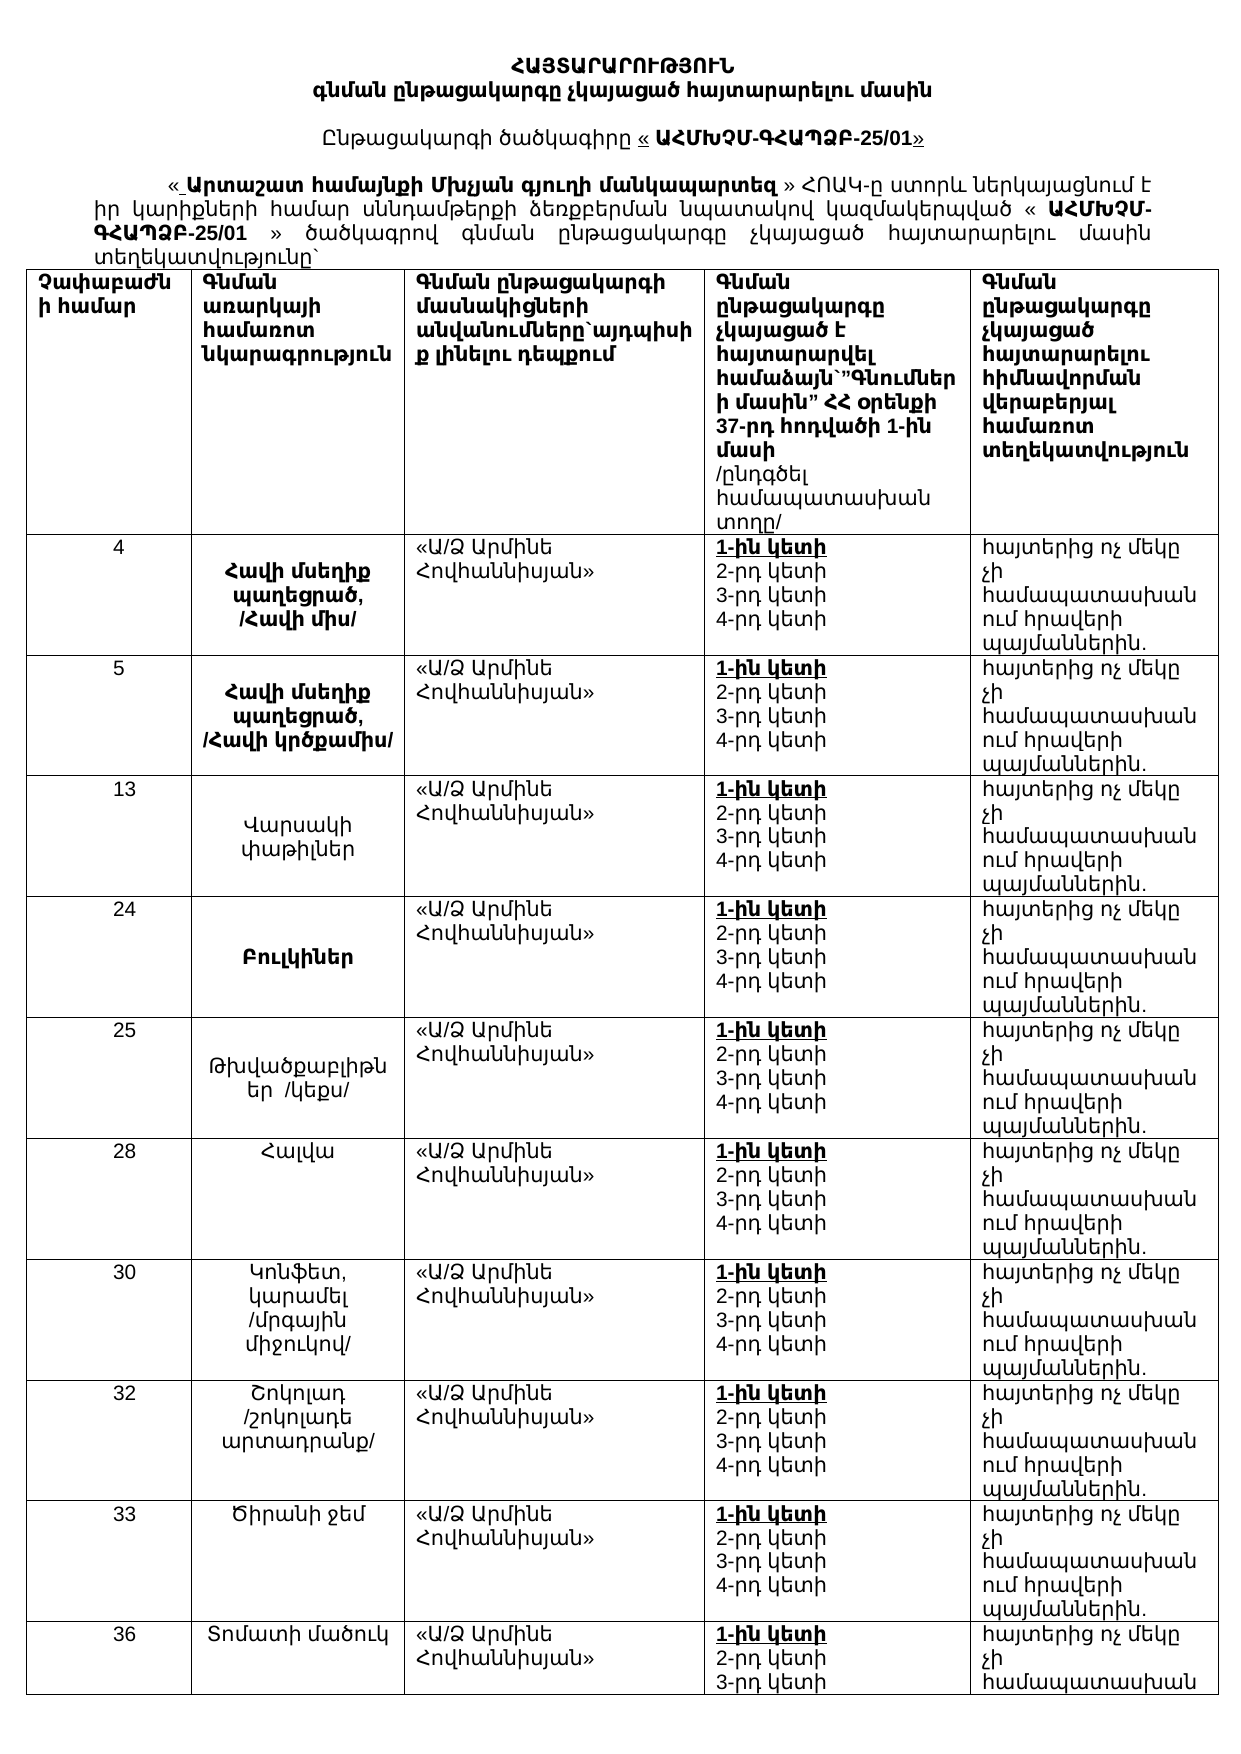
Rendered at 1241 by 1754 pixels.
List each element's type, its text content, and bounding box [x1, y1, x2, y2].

table_cell 36 [27, 1622, 191, 1694]
table_cell 1-ին կետի 2-րդ կետի 3-րդ կետի 4-րդ կետի [705, 1381, 970, 1500]
table_cell 1-ին կետի 2-րդ կետի 3-րդ կետի 4-րդ կետի [705, 776, 970, 896]
table_cell Շոկոլադ /շոկոլադե արտադրանք/ [192, 1381, 404, 1500]
table_cell հայտերից ոչ մեկը չի համապատասխանում հրավերի պայմաններին. [1003, 776, 1218, 896]
table_cell հայտերից ոչ մեկը չի համապատասխանում հրավերի պայմաններին. [1003, 897, 1218, 1017]
table_cell 1-ին կետի 2-րդ կետի 3-րդ կետի 4-րդ կետի [705, 1139, 970, 1259]
table_header Գնման ընթացակարգը չկայացած է հայտարարվել համաձայն`”Գնումների մասին” ՀՀ օրենքի 37-րդ հոդվածի 1-ին մասի /ընդգծել համապատասխան տողը/ [705, 270, 970, 534]
table_cell 1-ին կետի 2-րդ կետի 3-րդ կետի 4-րդ կետի [705, 1018, 970, 1138]
table_cell «Ա/Ձ Արմինե Հովհաննիսյան» [405, 897, 704, 1017]
table_cell 32 [27, 1381, 191, 1500]
table_cell Հավի մսեղիք պաղեցրած, /Հավի կրծքամիս/ [192, 656, 404, 775]
subtitle Ընթացակարգի ծածկագիրը « ԱՀՄԽՉՄ-ԳՀԱՊՁԲ-25/01» [94, 125, 1152, 149]
table_cell 5 [27, 656, 191, 775]
table_cell Հավի մսեղիք պաղեցրած, /Հավի միս/ [192, 535, 404, 654]
table_cell «Ա/Ձ Արմինե Հովհաննիսյան» [405, 776, 704, 896]
table_cell 1-ին կետի 2-րդ կետի 3-րդ կետի 4-րդ կետի [705, 535, 970, 654]
table_cell Տոմատի մածուկ [192, 1622, 404, 1694]
table_cell 1-ին կետի 2-րդ կետի 3-րդ կետի 4-րդ կետի [705, 1260, 970, 1379]
text գնման ընթացակարգը չկայացած հայտարարելու մասին [94, 77, 1152, 101]
table_cell հայտերից ոչ մեկը չի համապատասխանում հրավերի պայմաններին. [1003, 1260, 1218, 1379]
table_cell «Ա/Ձ Արմինե Հովհաննիսյան» [405, 1381, 704, 1500]
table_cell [971, 1501, 982, 1621]
table_cell 1-ին կետի 2-րդ կետի 3-րդ կետի 4-րդ կետի [705, 656, 970, 775]
table_header Գնման ընթացակարգը չկայացած հայտարարելու հիմնավորման վերաբերյալ համառոտ տեղեկատվություն [971, 270, 1218, 534]
table_cell Բուլկիներ [192, 897, 404, 1017]
table_cell 33 [27, 1501, 191, 1621]
table_cell «Ա/Ձ Արմինե Հովհաննիսյան» [405, 1260, 704, 1379]
table_cell հայտերից ոչ մեկը չի համապատասխանում հրավերի պայմաններին. [1003, 1018, 1218, 1138]
table_header Գնման առարկայի համառոտ նկարագրություն [192, 270, 404, 534]
table_cell «Ա/Ձ Արմինե Հովհաննիսյան» [405, 656, 704, 775]
table_cell Թխվածքաբլիթներ /կեքս/ [192, 1018, 404, 1138]
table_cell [705, 1622, 970, 1694]
table_cell հայտերից ոչ մեկը չի համապատասխանում հրավերի պայմաններին. [971, 1381, 1218, 1500]
table_cell հայտերից ոչ մեկը չի համապատասխանում հրավերի պայմաններին. [1003, 1139, 1218, 1259]
table_cell «Ա/Ձ Արմինե Հովհաննիսյան» [405, 1018, 704, 1138]
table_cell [1003, 1501, 1218, 1621]
table_cell «Ա/Ձ Արմինե Հովհաննիսյան» [405, 535, 704, 654]
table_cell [1003, 1622, 1218, 1694]
table_cell Կոնֆետ, կարամել /մրգային միջուկով/ [192, 1260, 404, 1379]
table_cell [405, 1622, 704, 1694]
table_header Գնման ընթացակարգի մասնակիցների անվանումները`այդպիսիք լինելու դեպքում [405, 270, 704, 534]
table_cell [405, 1501, 704, 1621]
table_cell 13 [27, 776, 191, 896]
table_cell 28 [27, 1139, 191, 1259]
table_cell «Ա/Ձ Արմինե Հովհաննիսյան» [405, 1139, 704, 1259]
table_cell 4 [27, 535, 191, 654]
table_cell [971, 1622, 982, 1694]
text « Արտաշատ համայնքի Մխչյան գյուղի մանկապարտեզ » ՀՈԱԿ-ը ստորև ներկայացնում է իր կարիքների համար սննդամթերքի ձեռքբերման նպատակով կազմակերպված « ԱՀՄԽՉՄ-ԳՀԱՊՁԲ-25/01 » ծածկագրով գնման ընթացակարգը չկայացած հայտարարելու մասին տեղեկատվությունը` [94, 173, 1152, 269]
table_cell 25 [27, 1018, 191, 1138]
table_cell 24 [27, 897, 191, 1017]
table_cell 1-ին կետի 2-րդ կետի 3-րդ կետի 4-րդ կետի [705, 897, 970, 1017]
table_cell հայտերից ոչ մեկը չի համապատասխանում հրավերի պայմաններին. [1003, 535, 1218, 654]
table_cell Ծիրանի ջեմ [192, 1501, 404, 1621]
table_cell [705, 1501, 970, 1621]
table_cell Վարսակի փաթիլներ [192, 776, 404, 896]
table_header Չափաբաժնի համար [27, 270, 191, 534]
text ՀԱՅՏԱՐԱՐՈՒԹՅՈՒՆ [94, 53, 1152, 77]
table_cell հայտերից ոչ մեկը չի համապատասխանում հրավերի պայմաններին. [971, 656, 1218, 775]
table_cell Հալվա [192, 1139, 404, 1259]
table_cell 30 [27, 1260, 191, 1379]
